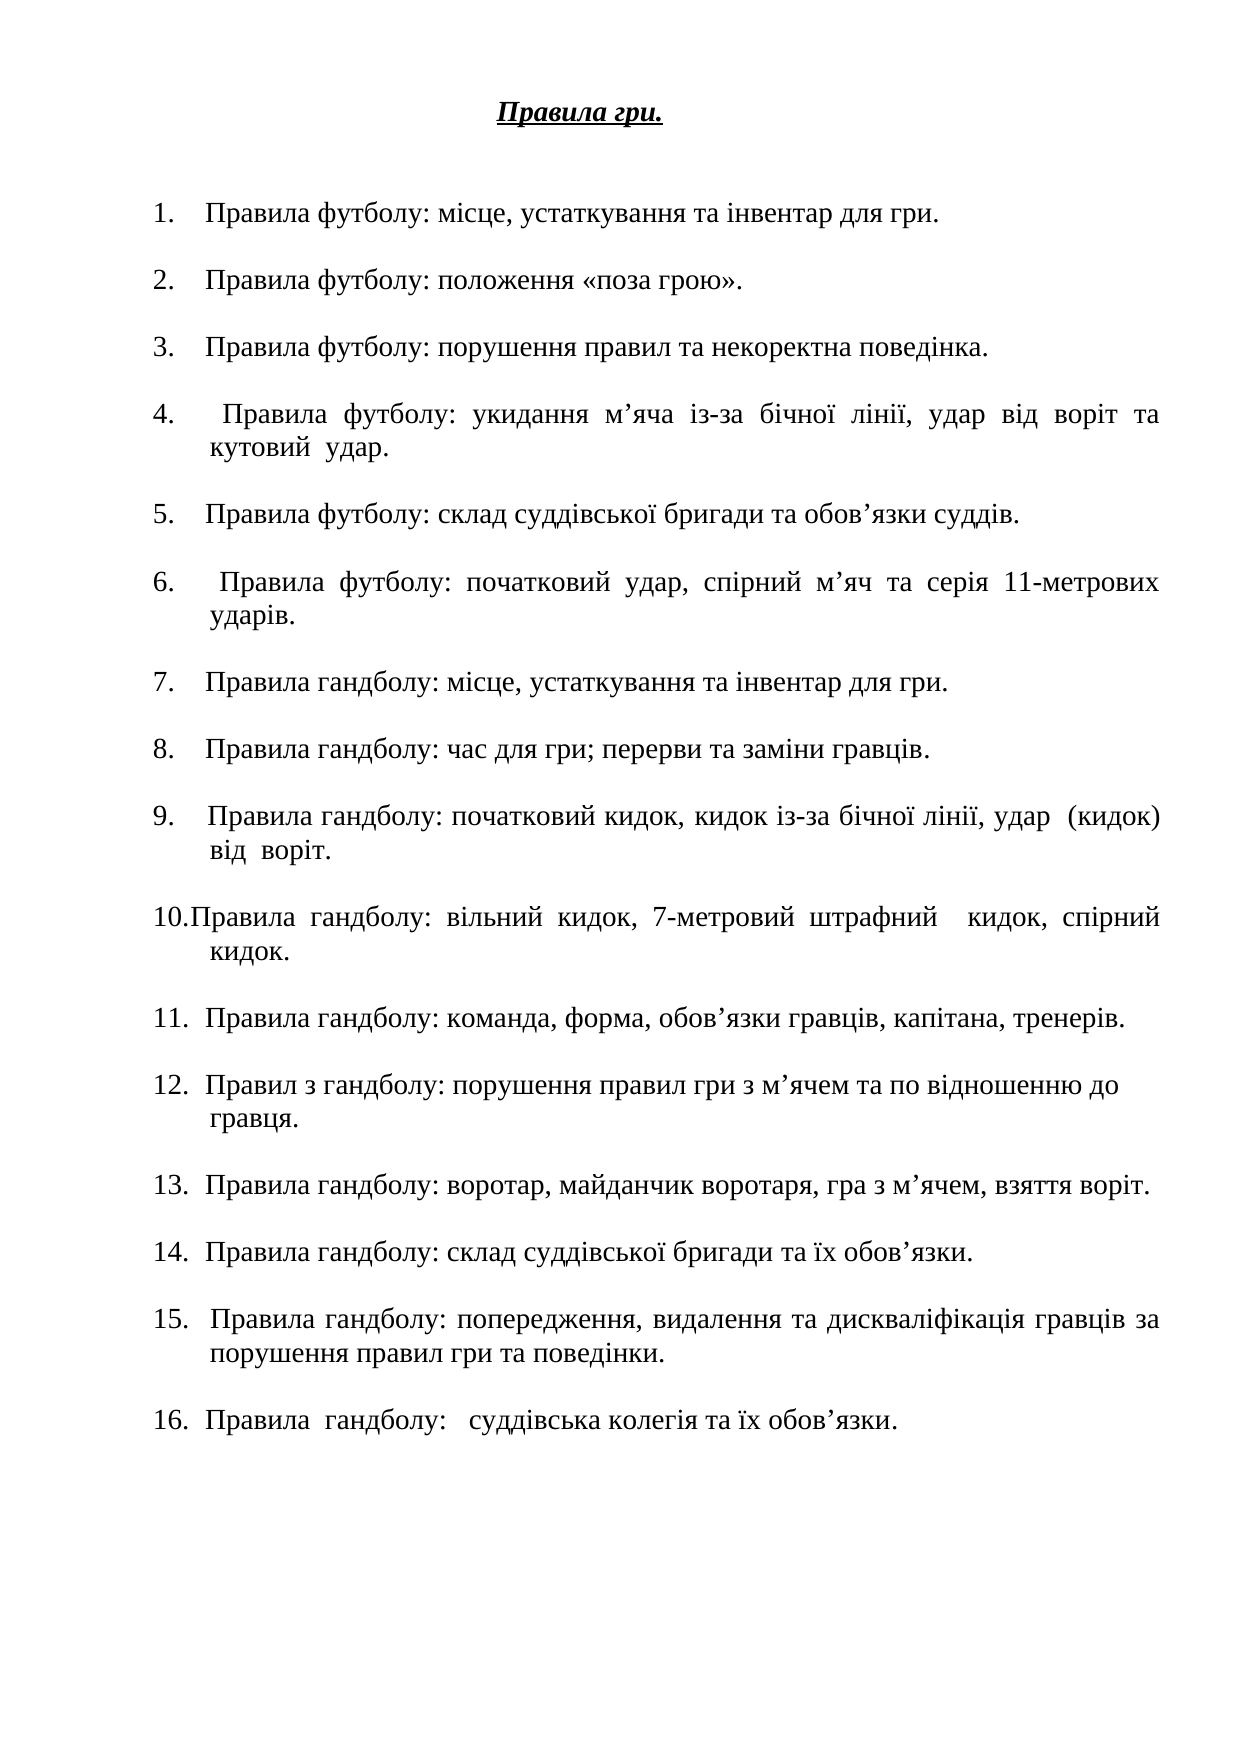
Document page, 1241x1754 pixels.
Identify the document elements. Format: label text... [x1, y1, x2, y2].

list Правила гандболу: воротар, майданчик воротаря, гра з м’ячем, взяття воріт. [153, 1167, 1160, 1201]
list Правила футболу: укидання м’яча із-за бічної лінії, удар від воріт та кутовий удар. [153, 396, 1160, 463]
list Правил з гандболу: порушення правил гри з м’ячем та по відношенню до гравця. [153, 1067, 1160, 1134]
list Правила гандболу: суддівська колегія та їх обов’язки. [153, 1402, 1160, 1436]
list Правила гандболу: попередження, видалення та дискваліфікація гравців за порушення правил гри та поведінки. [153, 1302, 1160, 1369]
list Правила гандболу: команда, форма, обов’язки гравців, капітана, тренерів. [153, 1000, 1160, 1033]
list Правила гандболу: час для гри; перерви та заміни гравців. [153, 731, 1160, 765]
list Правила гандболу: місце, устаткування та інвентар для гри. [153, 664, 1160, 698]
list Правила футболу: початковий удар, спірний м’яч та серія 11-метрових ударів. [153, 564, 1160, 631]
list Правила гандболу: склад суддівської бригади та їх обов’язки. [153, 1234, 1160, 1268]
text Правила гри. [190, 94, 1160, 128]
list Правила футболу: місце, устаткування та інвентар для гри. [153, 195, 1160, 228]
list Правила футболу: склад суддівської бригади та обов’язки суддів. [153, 497, 1160, 530]
list Правила футболу: положення «поза грою». [153, 262, 1160, 295]
list Правила гандболу: початковий кидок, кидок із-за бічної лінії, удар (кидок) від воріт. [153, 798, 1160, 866]
list Правила футболу: порушення правил та некоректна поведінка. [153, 329, 1160, 362]
list Правила гандболу: вільний кидок, 7-метровий штрафний кидок, спірний кидок. [153, 899, 1160, 966]
